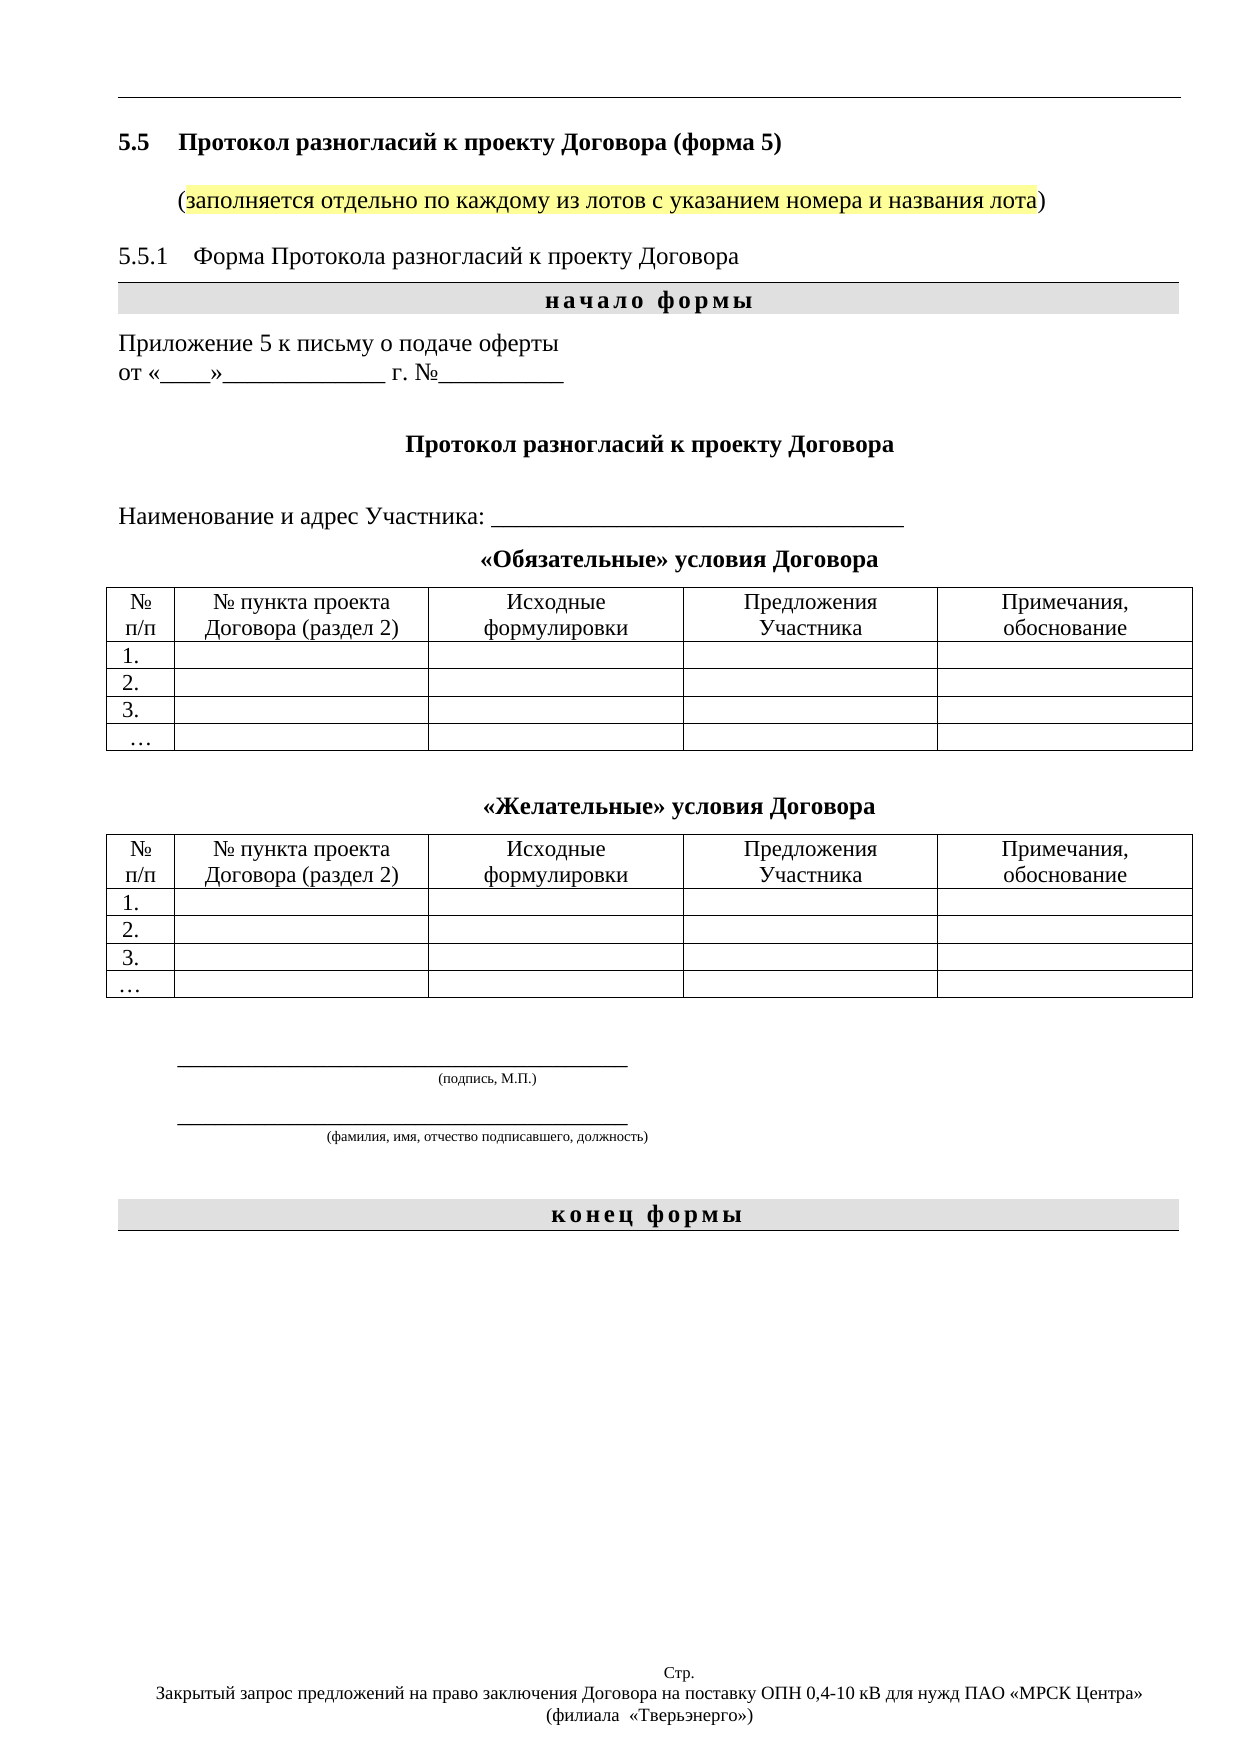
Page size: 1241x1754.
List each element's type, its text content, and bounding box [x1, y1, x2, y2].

table_cell [938, 669, 1192, 696]
text начало формы [118, 283, 1179, 314]
table_cell [429, 642, 683, 668]
table_cell [684, 724, 937, 750]
text Протокол разногласий к проекту Договора [118, 429, 1181, 458]
table_cell [684, 971, 937, 997]
text конец формы [118, 1199, 1179, 1230]
table_cell [429, 669, 683, 696]
table_header Предложения Участника [684, 588, 937, 641]
table_cell [429, 697, 683, 723]
table_cell [107, 669, 174, 696]
table_cell [429, 724, 683, 750]
table_cell [175, 669, 428, 696]
subtitle Форма Протокола разногласий к проекту Договора [118, 241, 1181, 269]
table_cell [429, 944, 683, 970]
table_cell [175, 944, 428, 970]
table_cell [684, 944, 937, 970]
table_cell … [107, 971, 174, 997]
table_cell [429, 916, 683, 942]
text «Обязательные» условия Договора [118, 544, 1181, 573]
table_cell [175, 916, 428, 942]
table_header Исходные формулировки [429, 835, 683, 888]
table_cell [107, 697, 174, 723]
table_cell [938, 697, 1192, 723]
table_cell [429, 889, 683, 915]
table_cell [684, 642, 937, 668]
table_cell [938, 724, 1192, 750]
table_cell [938, 944, 1192, 970]
table_cell [684, 916, 937, 942]
table_cell [684, 669, 937, 696]
table_cell [107, 642, 174, 668]
table_cell [175, 889, 428, 915]
table_cell [107, 889, 174, 915]
table_cell [175, 697, 428, 723]
table_header № п/п [107, 835, 174, 888]
text ____________________________________ [118, 1041, 1181, 1070]
table_cell [175, 971, 428, 997]
subtitle Протокол разногласий к проекту Договора (форма 5) [118, 127, 1181, 156]
table_header № пункта проекта Договора (раздел 2) [175, 588, 428, 641]
table_header Предложения Участника [684, 835, 937, 888]
table_cell [175, 642, 428, 668]
table_cell [938, 889, 1192, 915]
table_cell [684, 697, 937, 723]
table_cell [938, 916, 1192, 942]
table_header Исходные формулировки [429, 588, 683, 641]
table_cell [938, 971, 1192, 997]
text ____________________________________ [118, 1099, 1181, 1128]
table_cell … [107, 724, 174, 750]
table_cell [938, 642, 1192, 668]
table_header Примечания, обоснование [938, 588, 1192, 641]
text (фамилия, имя, отчество подписавшего, должность) [118, 1128, 797, 1156]
table_header № пункта проекта Договора (раздел 2) [175, 835, 428, 888]
table_cell [175, 724, 428, 750]
text Приложение 5 к письму о подаче оферты от «____»_____________ г. №__________ [118, 328, 1181, 386]
table_header Примечания, обоснование [938, 835, 1192, 888]
table_cell [684, 889, 937, 915]
table_header № п/п [107, 588, 174, 641]
table_cell [107, 916, 174, 942]
text Наименование и адрес Участника: _________________________________ [118, 501, 1181, 529]
table_cell [429, 971, 683, 997]
table_cell [107, 944, 174, 970]
text (подпись, М.П.) [118, 1070, 797, 1099]
text «Желательные» условия Договора [118, 791, 1181, 819]
